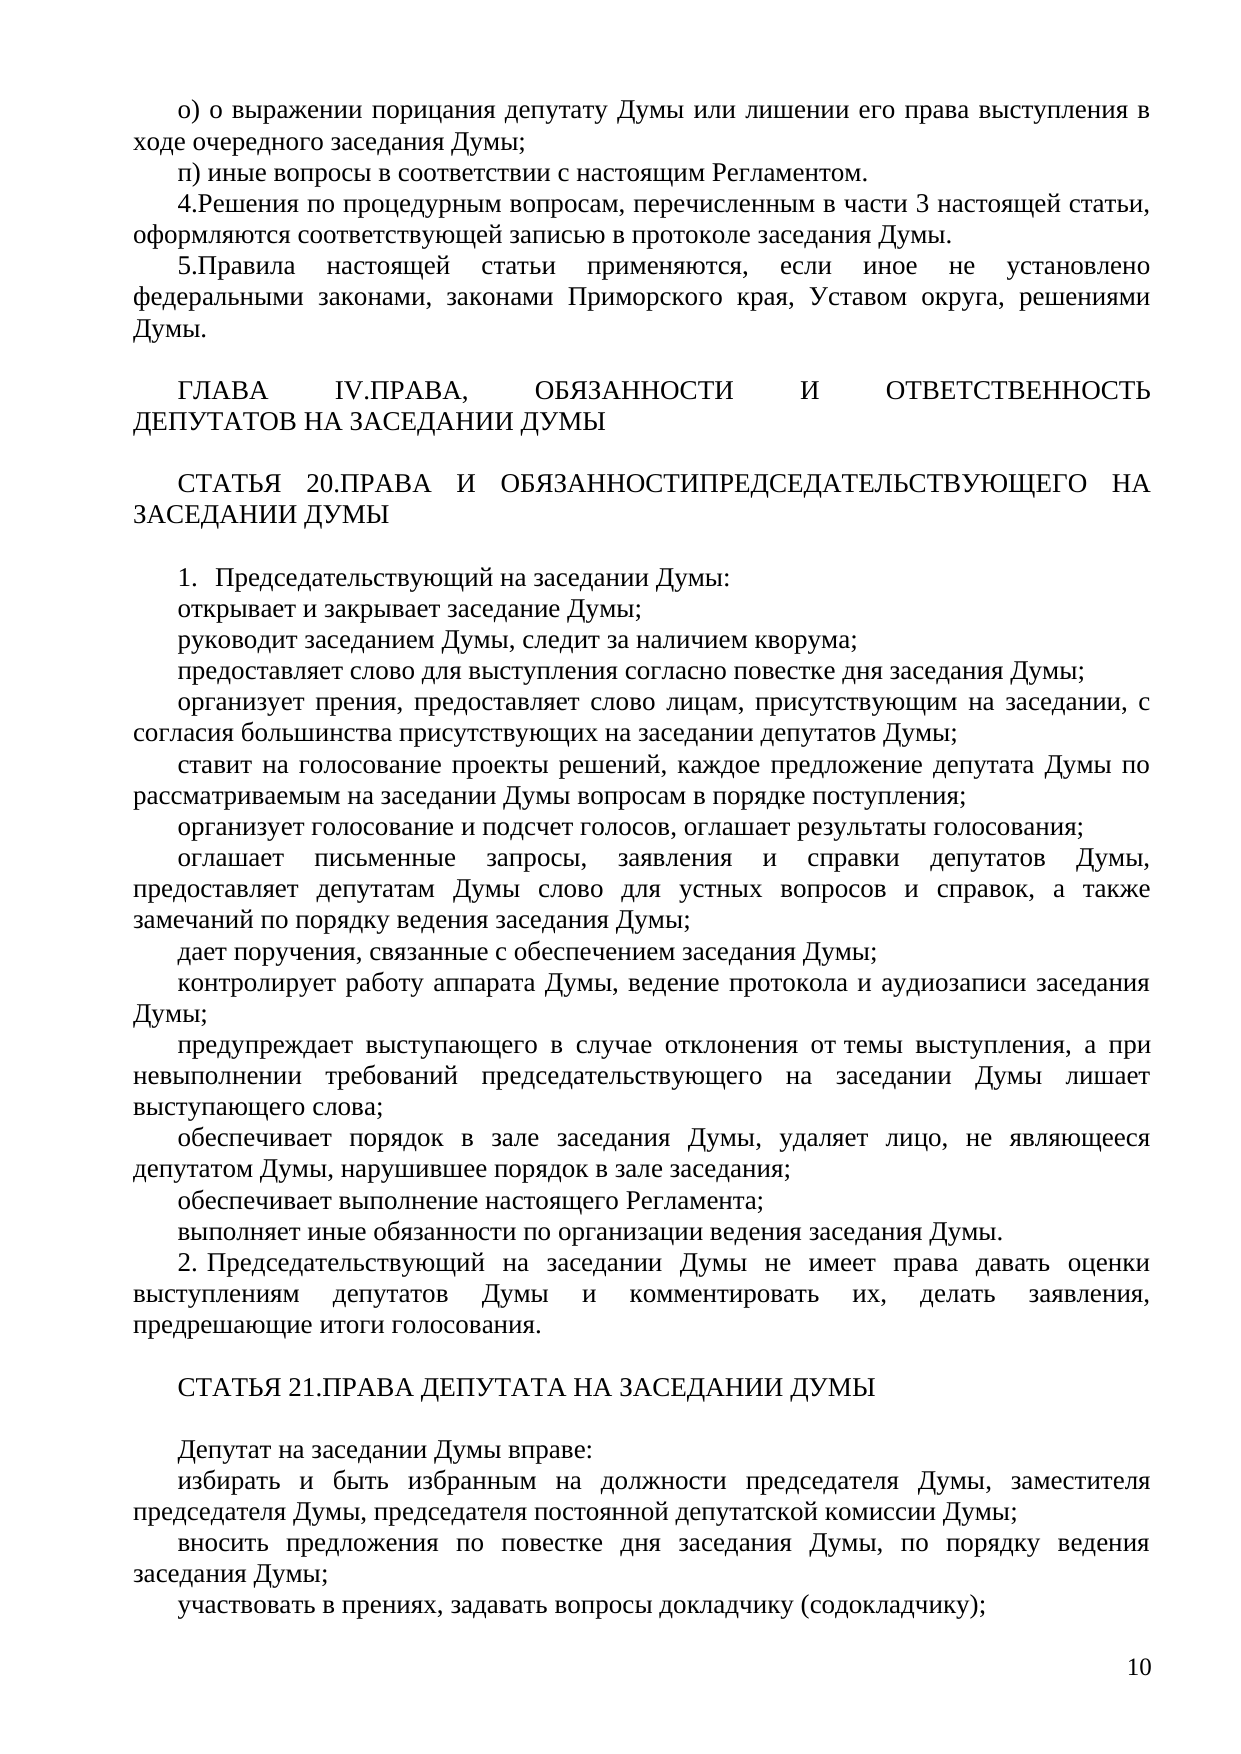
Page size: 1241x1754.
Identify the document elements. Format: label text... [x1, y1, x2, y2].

text участвовать в прениях, задавать вопросы докладчику (содокладчику); [133, 1589, 1152, 1620]
text руководит заседанием Думы, следит за наличием кворума; [133, 623, 1152, 654]
list Председательствующий на заседании Думы не имеет права давать оценки выступлениям депутатов Думы и комментировать их, делать заявления, предрешающие итоги голосования. [133, 1246, 1152, 1339]
text предоставляет слово для выступления согласно повестке дня заседания Думы; [133, 654, 1152, 685]
text избирать и быть избранным на должности председателя Думы, заместителя председателя Думы, председателя постоянной депутатской комиссии Думы; [133, 1464, 1152, 1526]
text 5.Правила настоящей статьи применяются, если иное не установлено федеральными законами, законами Приморского края, Уставом округа, решениями Думы. [133, 249, 1152, 343]
text контролирует работу аппарата Думы, ведение протокола и аудиозаписи заседания Думы; [133, 966, 1152, 1028]
text п) иные вопросы в соответствии с настоящим Регламентом. [133, 156, 1152, 187]
text предупреждает выступающего в случае отклонения от темы выступления, а при невыполнении требований председательствующего на заседании Думы лишает выступающего слова; [133, 1028, 1152, 1121]
list Председательствующий на заседании Думы: [177, 561, 1152, 592]
text организует голосование и подсчет голосов, оглашает результаты голосования; [133, 810, 1152, 841]
text 4.Решения по процедурным вопросам, перечисленным в части 3 настоящей статьи, оформляются соответствующей записью в протоколе заседания Думы. [133, 187, 1152, 249]
text обеспечивает порядок в зале заседания Думы, удаляет лицо, не являющееся депутатом Думы, нарушившее порядок в зале заседания; [133, 1121, 1152, 1184]
text организует прения, предоставляет слово лицам, присутствующим на заседании, с согласия большинства присутствующих на заседании депутатов Думы; [133, 685, 1152, 748]
text о) о выражении порицания депутату Думы или лишении его права выступления в ходе очередного заседания Думы; [133, 94, 1152, 156]
text вносить предложения по повестке дня заседания Думы, по порядку ведения заседания Думы; [133, 1526, 1152, 1589]
text оглашает письменные запросы, заявления и справки депутатов Думы, предоставляет депутатам Думы слово для устных вопросов и справок, а также замечаний по порядку ведения заседания Думы; [133, 841, 1152, 934]
text Глава IV.Права, обязанности и ответственность ДЕПутатов на заседании ДУМЫ [133, 374, 1152, 436]
text обеспечивает выполнение настоящего Регламента; [133, 1184, 1152, 1215]
text Статья 21.Права депутата на заседании ДУМЫ [133, 1371, 1152, 1402]
text Депутат на заседании Думы вправе: [133, 1433, 1152, 1464]
text дает поручения, связанные с обеспечением заседания Думы; [133, 934, 1152, 966]
text выполняет иные обязанности по организации ведения заседания Думы. [133, 1215, 1152, 1246]
text Статья 20.Права и обязанностиПредседательствующего на заседании ДУМЫ [133, 467, 1152, 530]
text открывает и закрывает заседание Думы; [133, 592, 1152, 623]
text ставит на голосование проекты решений, каждое предложение депутата Думы по рассматриваемым на заседании Думы вопросам в порядке поступления; [133, 748, 1152, 810]
